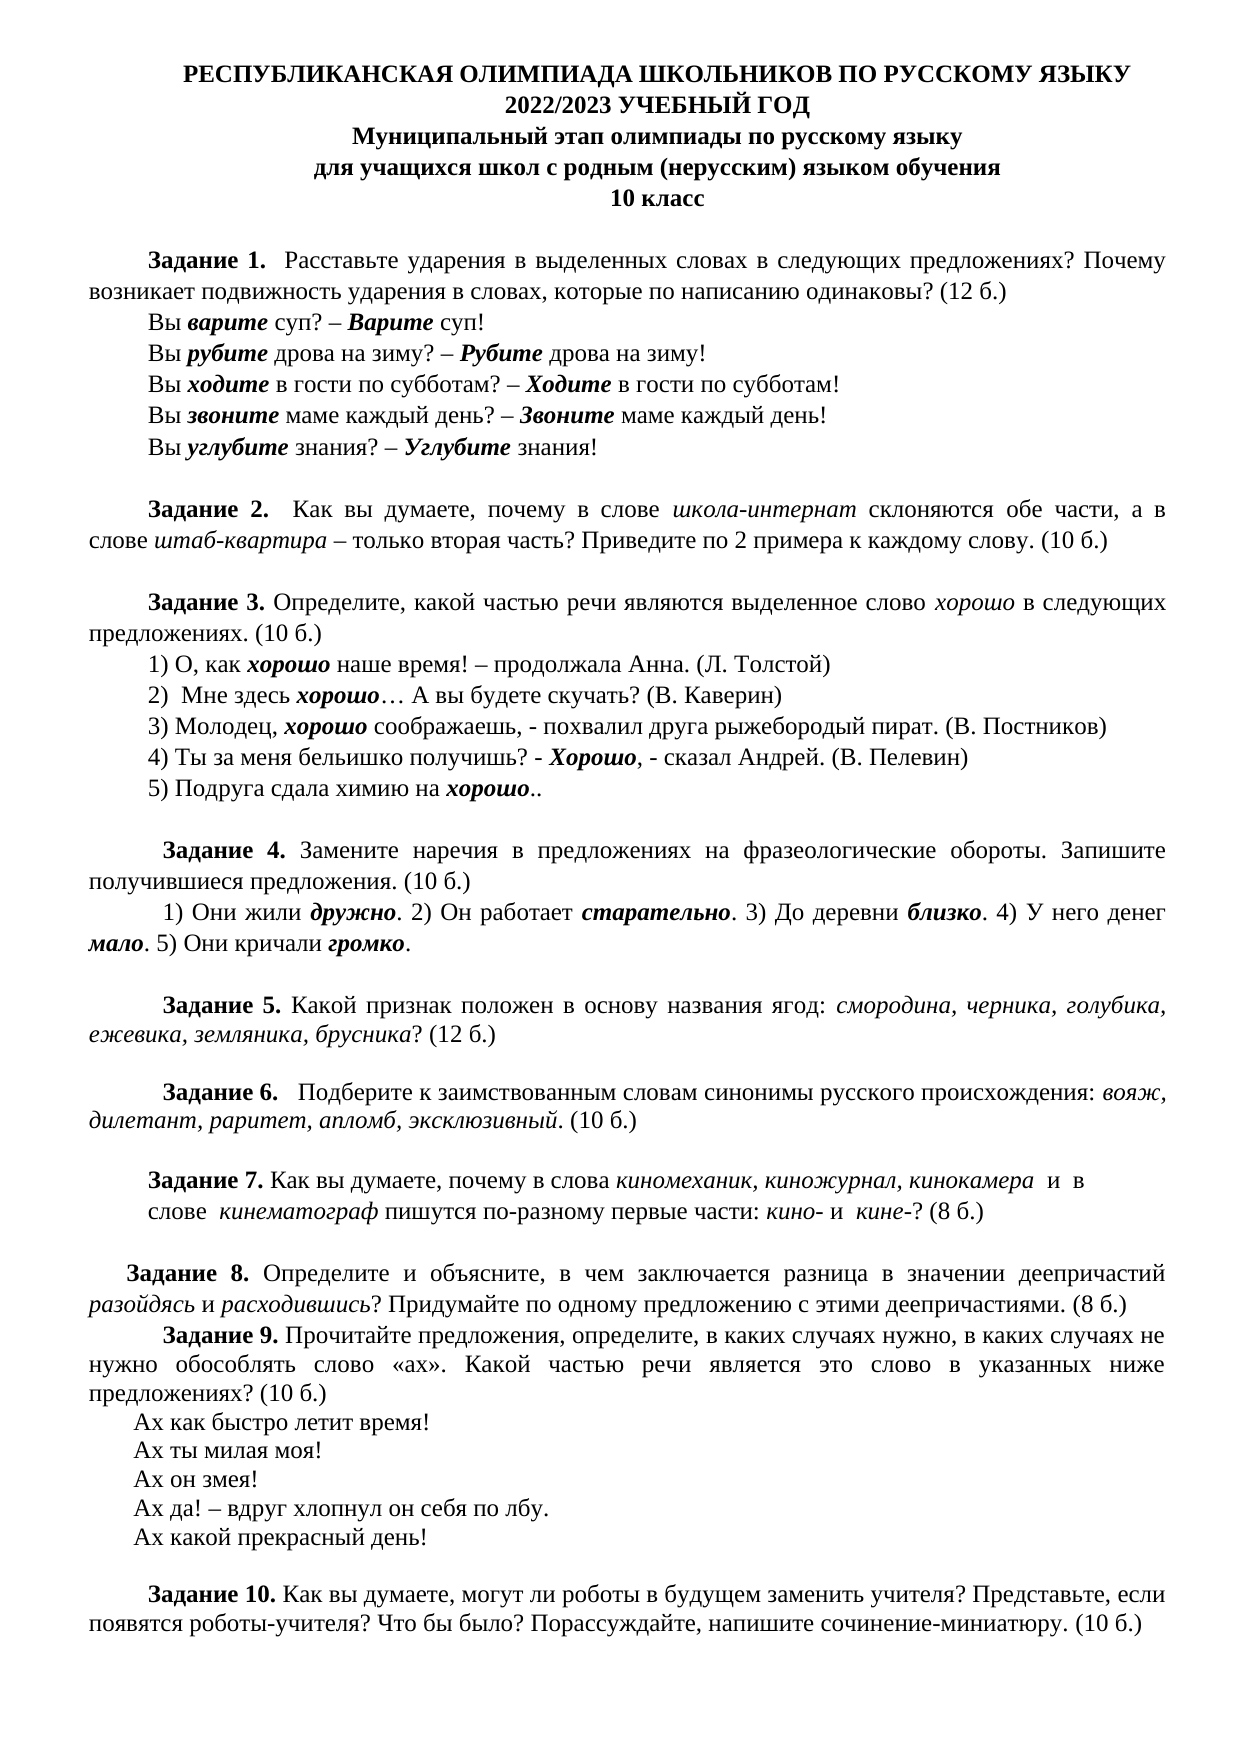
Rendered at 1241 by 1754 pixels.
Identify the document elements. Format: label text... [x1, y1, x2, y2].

text слове кинематограф пишутся по-разному первые части: кино- и кине-? (8 б.) [89, 1196, 1167, 1225]
text для учащихся школ с родным (нерусским) языком обучения [89, 152, 1167, 181]
text Ах он змея! [89, 1464, 1167, 1493]
text Задание 7. Как вы думаете, почему в слова киномеханик, киножурнал, кинокамера и в [89, 1165, 1167, 1194]
text Задание 4. Замените наречия в предложениях на фразеологические обороты. Запишите получившиеся предложения. (10 б.) [89, 835, 1167, 895]
text Ах да! – вдруг хлопнул он себя по лбу. [89, 1493, 1167, 1522]
text Ах как быстро летит время! [89, 1407, 1167, 1435]
text 5) Подруга сдала химию на хорошо.. [89, 773, 1167, 802]
text Задание 6. Подберите к заимствованным словам синонимы русского происхождения: вояж, дилетант, раритет, апломб, эксклюзивный. (10 б.) [89, 1077, 1167, 1134]
text Вы ходите в гости по субботам? – Ходите в гости по субботам! [89, 369, 1167, 398]
text Вы варите суп? – Варите суп! [89, 307, 1167, 336]
text Задание 2. Как вы думаете, почему в слове школа-интернат склоняются обе части, а в слове штаб-квартира – только вторая часть? Приведите по 2 примера к каждому слову. (10 б.) [89, 494, 1167, 553]
text Задание 5. Какой признак положен в основу названия ягод: смородина, черника, голубика, ежевика, земляника, брусника? (12 б.) [89, 990, 1167, 1048]
text Задание 1. Расставьте ударения в выделенных словах в следующих предложениях? Почему возникает подвижность ударения в словах, которые по написанию одинаковы? (12 б.) [89, 245, 1167, 305]
text 4) Ты за меня бельишко получишь? - Хорошо, - сказал Андрей. (В. Пелевин) [89, 742, 1167, 771]
text Задание 9. Прочитайте предложения, определите, в каких случаях нужно, в каких случаях не нужно обособлять слово «ах». Какой частью речи является это слово в указанных ниже предложениях? (10 б.) [89, 1320, 1167, 1407]
text Ах ты милая моя! [89, 1435, 1167, 1464]
text 2) Мне здесь хорошо… А вы будете скучать? (В. Каверин) [89, 680, 1167, 709]
text РЕСПУБЛИКАНСКАЯ ОЛИМПИАДА ШКОЛЬНИКОВ ПО РУССКОМУ ЯЗЫКУ [89, 59, 1167, 88]
text Задание 3. Определите, какой частью речи являются выделенное слово хорошо в следующих предложениях. (10 б.) [89, 587, 1167, 647]
text Задание 8. Определите и объясните, в чем заключается разница в значении деепричастий разойдясь и расходившись? Придумайте по одному предложению с этими деепричастиями. (8 б.) [89, 1258, 1167, 1318]
text 2022/2023 УЧЕБНЫЙ ГОД [89, 90, 1167, 119]
text 1) О, как хорошо наше время! – продолжала Анна. (Л. Толстой) [89, 649, 1167, 678]
text 10 класс [89, 183, 1167, 212]
text Вы рубите дрова на зиму? – Рубите дрова на зиму! [89, 338, 1167, 367]
text 1) Они жили дружно. 2) Он работает старательно. 3) До деревни близко. 4) У него денег мало. 5) Они кричали громко. [89, 897, 1167, 957]
text Вы углубите знания? – Углубите знания! [89, 432, 1167, 460]
text Задание 10. Как вы думаете, могут ли роботы в будущем заменить учителя? Представьте, если появятся роботы-учителя? Что бы было? Порассуждайте, напишите сочинение-миниатюру. (10 б.) [89, 1579, 1167, 1637]
text Вы звоните маме каждый день? – Звоните маме каждый день! [89, 401, 1167, 429]
text 3) Молодец, хорошо соображаешь, - похвалил друга рыжебородый пират. (В. Постников) [89, 711, 1167, 740]
text Ах какой прекрасный день! [89, 1522, 1167, 1550]
text Муниципальный этап олимпиады по русскому языку [89, 121, 1167, 150]
